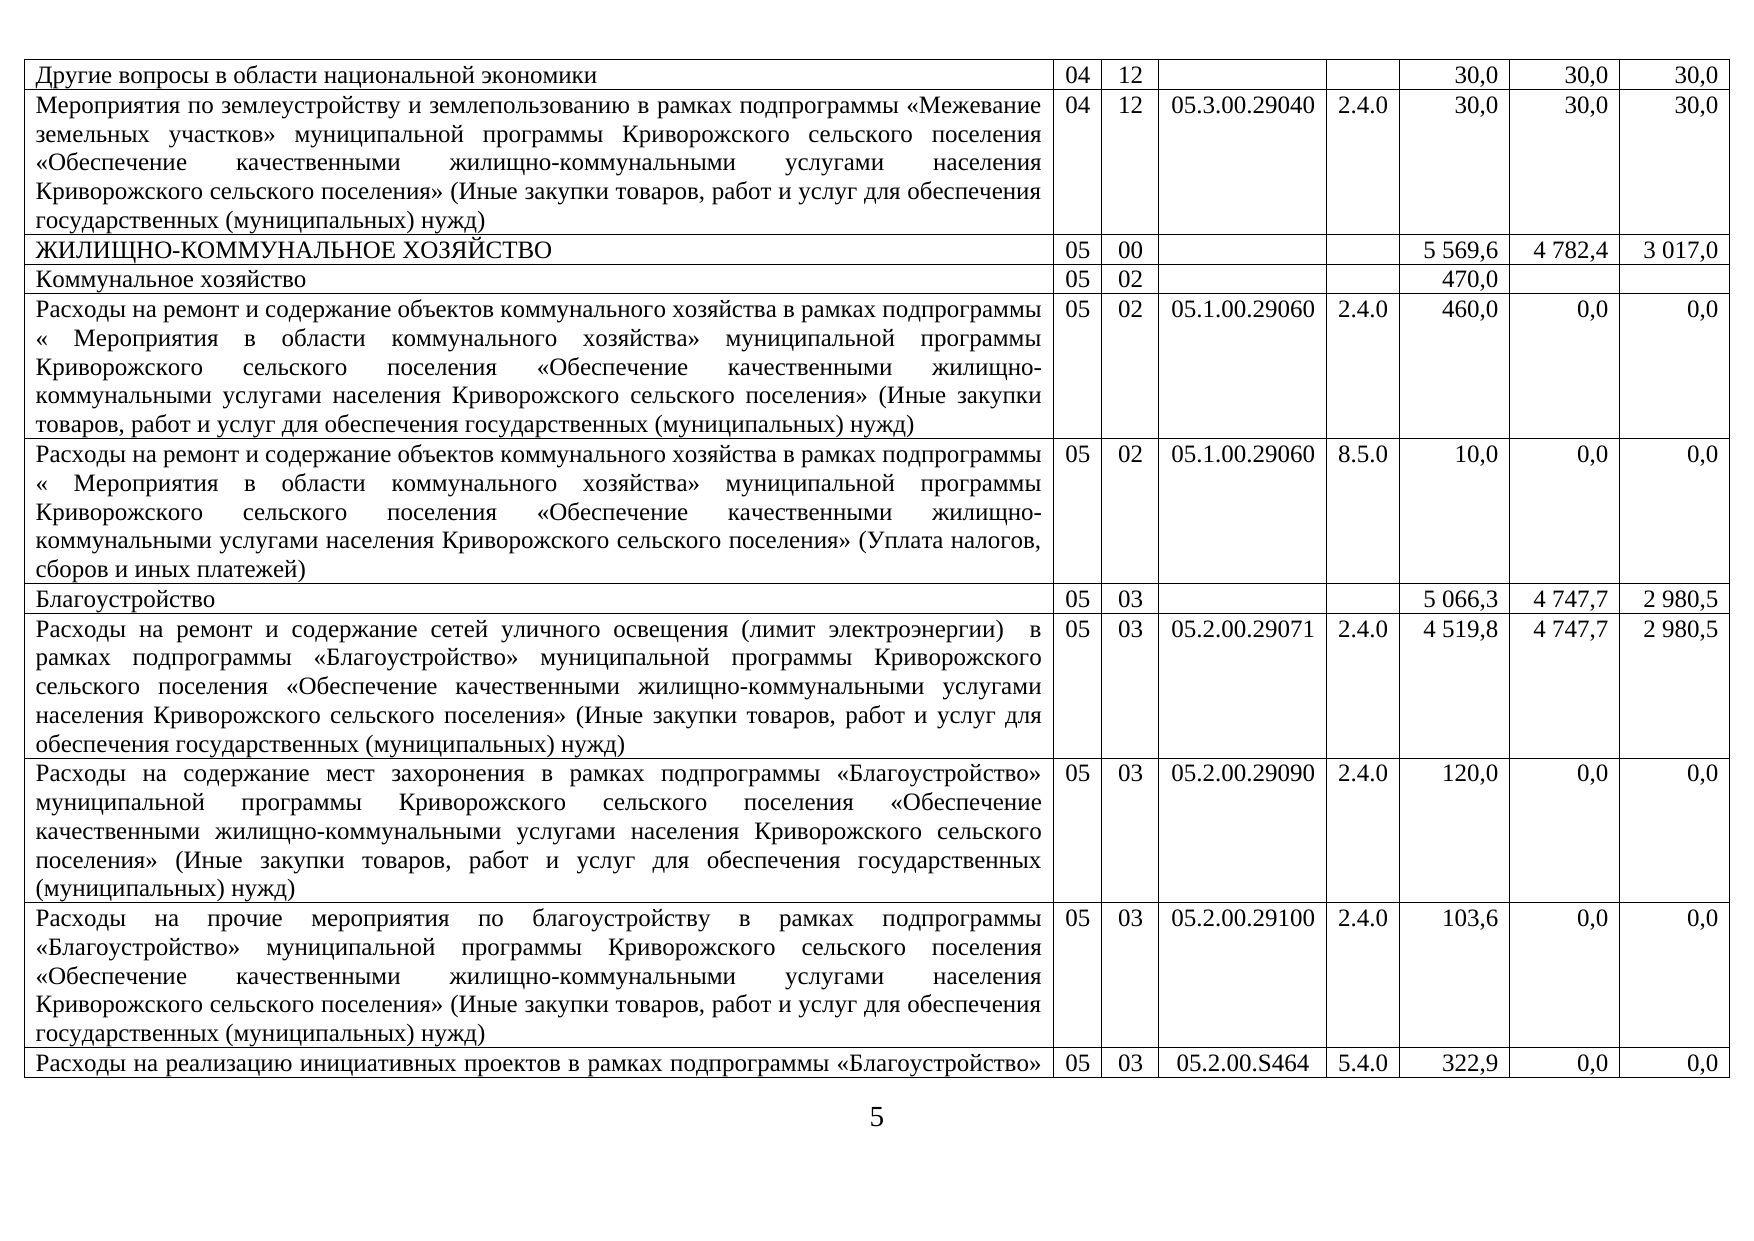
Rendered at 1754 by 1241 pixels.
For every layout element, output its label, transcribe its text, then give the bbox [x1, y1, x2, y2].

table_cell [1327, 60, 1399, 89]
table_cell 2.4.0 [1327, 903, 1399, 1047]
table_cell 120,0 [1400, 759, 1509, 902]
table_cell 05 [1054, 584, 1101, 613]
table_cell 5.4.0 [1327, 1048, 1399, 1077]
table_cell 0,0 [1620, 439, 1729, 583]
table_cell 4 747,7 [1510, 584, 1619, 613]
table_cell 12 [1102, 90, 1158, 234]
table_cell 05 [1054, 235, 1101, 263]
table_cell Расходы на содержание мест захоронения в рамках подпрограммы «Благоустройство» муниципальной программы Криворожского сельского поселения «Обеспечение качественными жилищно-коммунальными услугами населения Криворожского сельского поселения» (Иные закупки товаров, работ и услуг для обеспечения государственных (муниципальных) нужд) [25, 759, 1053, 902]
table_cell 0,0 [1510, 1048, 1619, 1077]
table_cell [25, 1048, 1053, 1077]
table_cell 02 [1102, 265, 1158, 293]
table_cell Коммунальное хозяйство [25, 265, 1053, 293]
table_cell 2.4.0 [1327, 614, 1399, 757]
table_cell 0,0 [1620, 903, 1729, 1047]
table_cell 3 017,0 [1620, 235, 1729, 263]
table_cell 05 [1054, 294, 1101, 438]
table_cell 02 [1102, 439, 1158, 583]
table_cell 02 [1102, 294, 1158, 438]
table_cell 00 [1102, 235, 1158, 263]
table_cell 04 [1054, 60, 1101, 89]
table_cell 2.4.0 [1327, 90, 1399, 234]
table_cell 8.5.0 [1327, 439, 1399, 583]
table_cell Расходы на прочие мероприятия по благоустройству в рамках подпрограммы «Благоустройство» муниципальной программы Криворожского сельского поселения «Обеспечение качественными жилищно-коммунальными услугами населения Криворожского сельского поселения» (Иные закупки товаров, работ и услуг для обеспечения государственных (муниципальных) нужд) [25, 903, 1053, 1047]
table_cell 03 [1102, 759, 1158, 902]
table_cell 05.2.00.29071 [1159, 614, 1326, 757]
table_cell 0,0 [1620, 759, 1729, 902]
table_cell ЖИЛИЩНО-КОММУНАЛЬНОЕ ХОЗЯЙСТВО [25, 235, 1053, 263]
table_cell 05.1.00.29060 [1159, 294, 1326, 438]
table_cell [1620, 265, 1729, 293]
table_cell Расходы на ремонт и содержание сетей уличного освещения (лимит электроэнергии) в рамках подпрограммы «Благоустройство» муниципальной программы Криворожского сельского поселения «Обеспечение качественными жилищно-коммунальными услугами населения Криворожского сельского поселения» (Иные закупки товаров, работ и услуг для обеспечения государственных (муниципальных) нужд) [25, 614, 1053, 757]
table_cell 2.4.0 [1327, 759, 1399, 902]
table_cell 05 [1054, 265, 1101, 293]
table_cell 03 [1102, 614, 1158, 757]
table_cell 05 [1054, 439, 1101, 583]
table_cell 04 [1054, 90, 1101, 234]
table_cell [1159, 60, 1326, 89]
table_cell 05.2.00.29100 [1159, 903, 1326, 1047]
table_cell 30,0 [1510, 60, 1619, 89]
table_cell 05 [1054, 614, 1101, 757]
table_cell 0,0 [1510, 439, 1619, 583]
table_cell 05.2.00.29090 [1159, 759, 1326, 902]
table_cell 30,0 [1400, 90, 1509, 234]
table_cell 0,0 [1510, 294, 1619, 438]
table_cell Мероприятия по землеустройству и землепользованию в рамках подпрограммы «Межевание земельных участков» муниципальной программы Криворожского сельского поселения «Обеспечение качественными жилищно-коммунальными услугами населения Криворожского сельского поселения» (Иные закупки товаров, работ и услуг для обеспечения государственных (муниципальных) нужд) [25, 90, 1053, 234]
table_cell 470,0 [1400, 265, 1509, 293]
table_cell 03 [1102, 903, 1158, 1047]
table_cell 0,0 [1510, 903, 1619, 1047]
table_cell 05 [1054, 903, 1101, 1047]
table_cell [1327, 235, 1399, 263]
table_cell 03 [1102, 584, 1158, 613]
table_cell 05.2.00.S4640 [1159, 1048, 1326, 1077]
table_cell 12 [1102, 60, 1158, 89]
table_cell Благоустройство [25, 584, 1053, 613]
table_cell Расходы на ремонт и содержание объектов коммунального хозяйства в рамках подпрограммы « Мероприятия в области коммунального хозяйства» муниципальной программы Криворожского сельского поселения «Обеспечение качественными жилищно-коммунальными услугами населения Криворожского сельского поселения» (Иные закупки товаров, работ и услуг для обеспечения государственных (муниципальных) нужд) [25, 294, 1053, 438]
table_cell 05 [1054, 1048, 1101, 1077]
table_cell 0,0 [1510, 759, 1619, 902]
table_cell 4 782,4 [1510, 235, 1619, 263]
table_cell 30,0 [1620, 90, 1729, 234]
table_cell 4 747,7 [1510, 614, 1619, 757]
table_cell Другие вопросы в области национальной экономики [25, 60, 1053, 89]
table_cell 05 [1054, 759, 1101, 902]
table_cell [1327, 265, 1399, 293]
table_cell 30,0 [1510, 90, 1619, 234]
table_cell 0,0 [1620, 1048, 1729, 1077]
table_cell 5 569,6 [1400, 235, 1509, 263]
table_cell 30,0 [1400, 60, 1509, 89]
table_cell [1159, 584, 1326, 613]
table_cell 2 980,5 [1620, 614, 1729, 757]
table_cell 03 [1102, 1048, 1158, 1077]
table_cell 2.4.0 [1327, 294, 1399, 438]
table_cell 05.1.00.29060 [1159, 439, 1326, 583]
table_cell 05.3.00.29040 [1159, 90, 1326, 234]
table_cell 460,0 [1400, 294, 1509, 438]
table_cell [1510, 265, 1619, 293]
table_cell [1327, 584, 1399, 613]
table_cell [1159, 235, 1326, 263]
table_cell 0,0 [1620, 294, 1729, 438]
table_cell 322,9 [1400, 1048, 1509, 1077]
table_cell Расходы на ремонт и содержание объектов коммунального хозяйства в рамках подпрограммы « Мероприятия в области коммунального хозяйства» муниципальной программы Криворожского сельского поселения «Обеспечение качественными жилищно-коммунальными услугами населения Криворожского сельского поселения» (Уплата налогов, сборов и иных платежей) [25, 439, 1053, 583]
table_cell 2 980,5 [1620, 584, 1729, 613]
table_cell [1159, 265, 1326, 293]
table_cell 5 066,3 [1400, 584, 1509, 613]
table_cell 4 519,8 [1400, 614, 1509, 757]
table_cell 10,0 [1400, 439, 1509, 583]
table_cell 30,0 [1620, 60, 1729, 89]
table_cell 103,6 [1400, 903, 1509, 1047]
